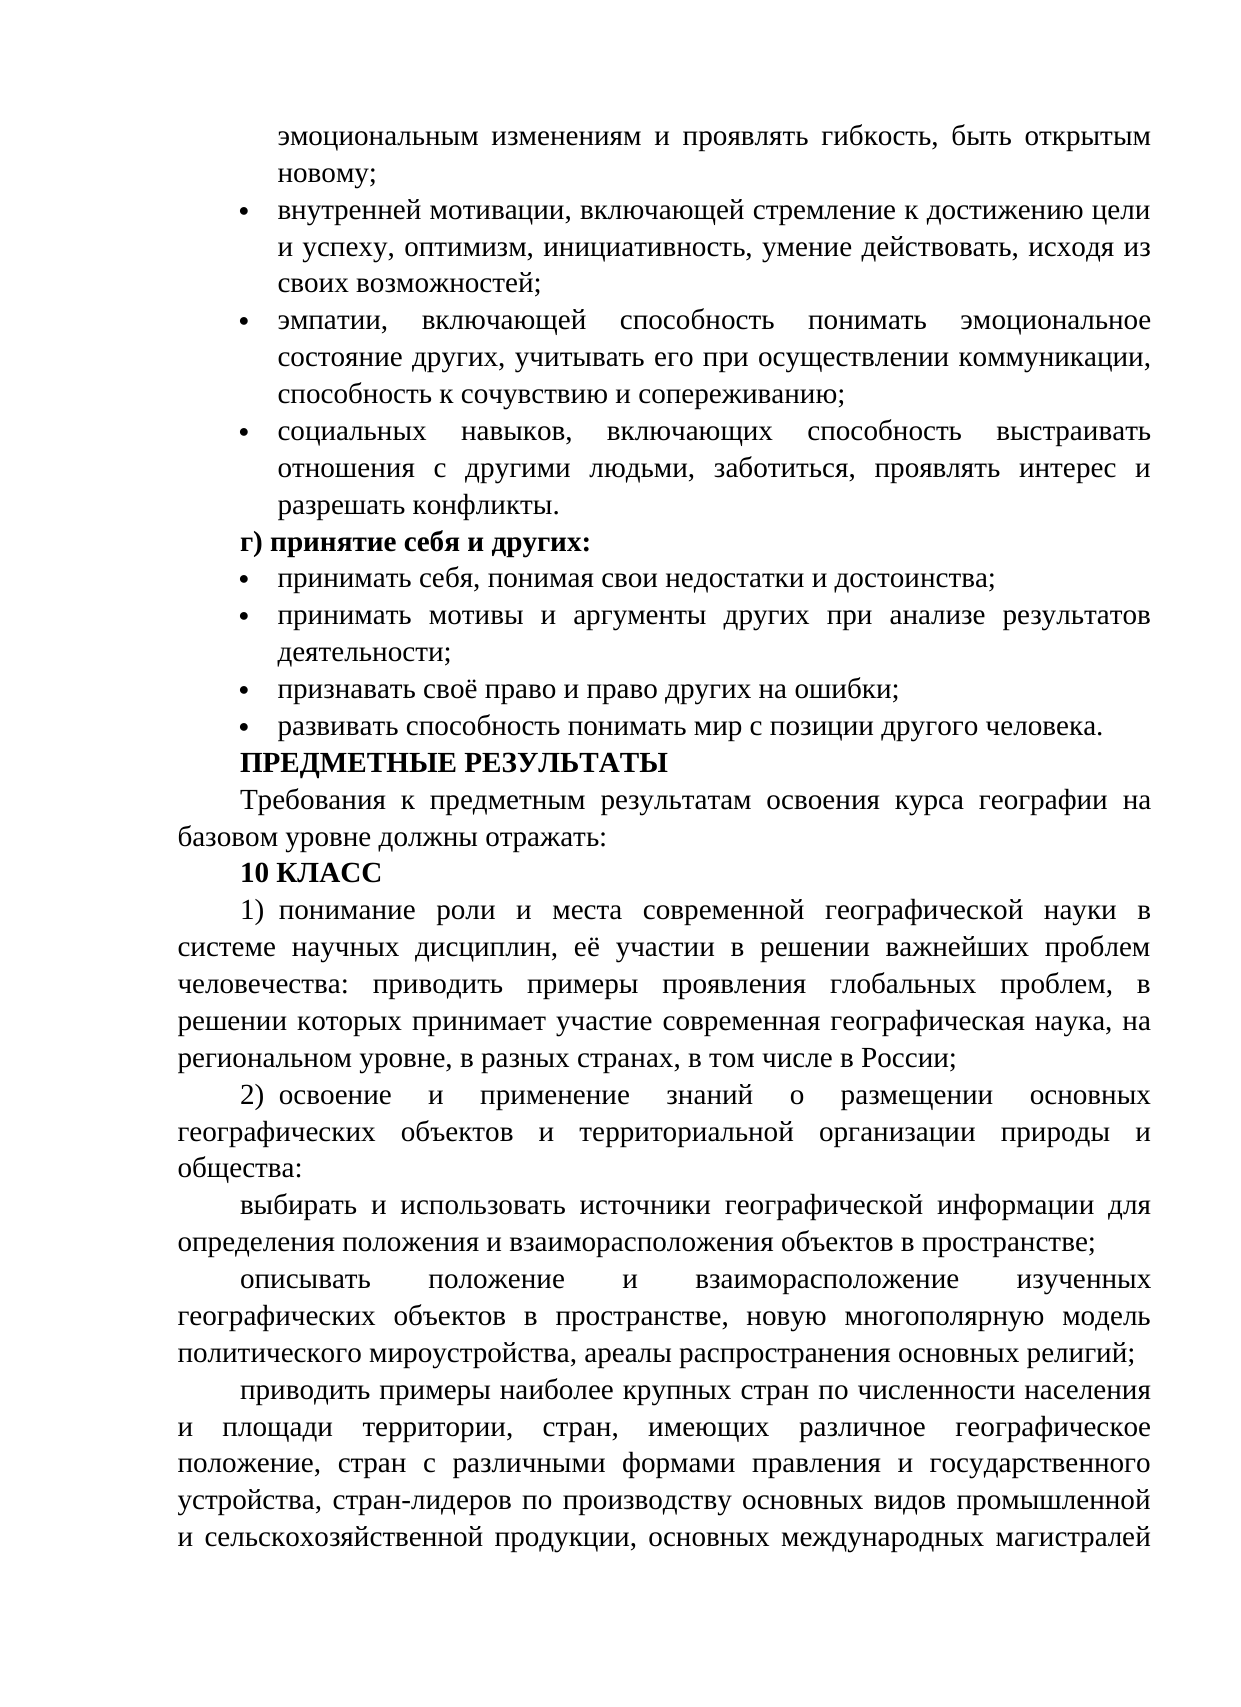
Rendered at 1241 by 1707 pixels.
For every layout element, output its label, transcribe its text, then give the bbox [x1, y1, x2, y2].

text выбирать и использовать источники географической информации для определения положения и взаиморасположения объектов в пространстве; [177, 1187, 1152, 1258]
list внутренней мотивации, включающей стремление к достижению цели и успеху, оптимизм, инициативность, умение действовать, исходя из своих возможностей; [240, 192, 1152, 299]
text 1) понимание роли и места современной географической науки в системе научных дисциплин, её участии в решении важнейших проблем человечества: приводить примеры проявления глобальных проблем, в решении которых принимает участие современная географическая наука, на региональном уровне, в разных странах, в том числе в России; [177, 892, 1152, 1073]
list развивать способность понимать мир с позиции другого человека. [240, 708, 1152, 742]
list принимать мотивы и аргументы других при анализе результатов деятельности; [240, 597, 1152, 668]
text Требования к предметным результатам освоения курса географии на базовом уровне должны отражать: [177, 782, 1152, 852]
list эмпатии, включающей способность понимать эмоциональное состояние других, учитывать его при осуществлении коммуникации, способность к сочувствию и сопереживанию; [240, 302, 1152, 410]
text ПРЕДМЕТНЫЕ РЕЗУЛЬТАТЫ [177, 745, 1152, 778]
text описывать положение и взаиморасположение изученных географических объектов в пространстве, новую многополярную модель политического мироустройства, ареалы распространения основных религий; [177, 1261, 1152, 1368]
text 2) освоение и применение знаний о размещении основных географических объектов и территориальной организации природы и общества: [177, 1077, 1152, 1184]
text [177, 1372, 1152, 1553]
text г) принятие себя и других: [177, 524, 1152, 557]
list социальных навыков, включающих способность выстраивать отношения с другими людьми, заботиться, проявлять интерес и разрешать конфликты. [240, 413, 1152, 520]
list принимать себя, понимая свои недостатки и достоинства; [240, 561, 1152, 594]
text 10 КЛАСС [177, 856, 1152, 889]
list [240, 118, 1152, 188]
list признавать своё право и право других на ошибки; [240, 671, 1152, 705]
